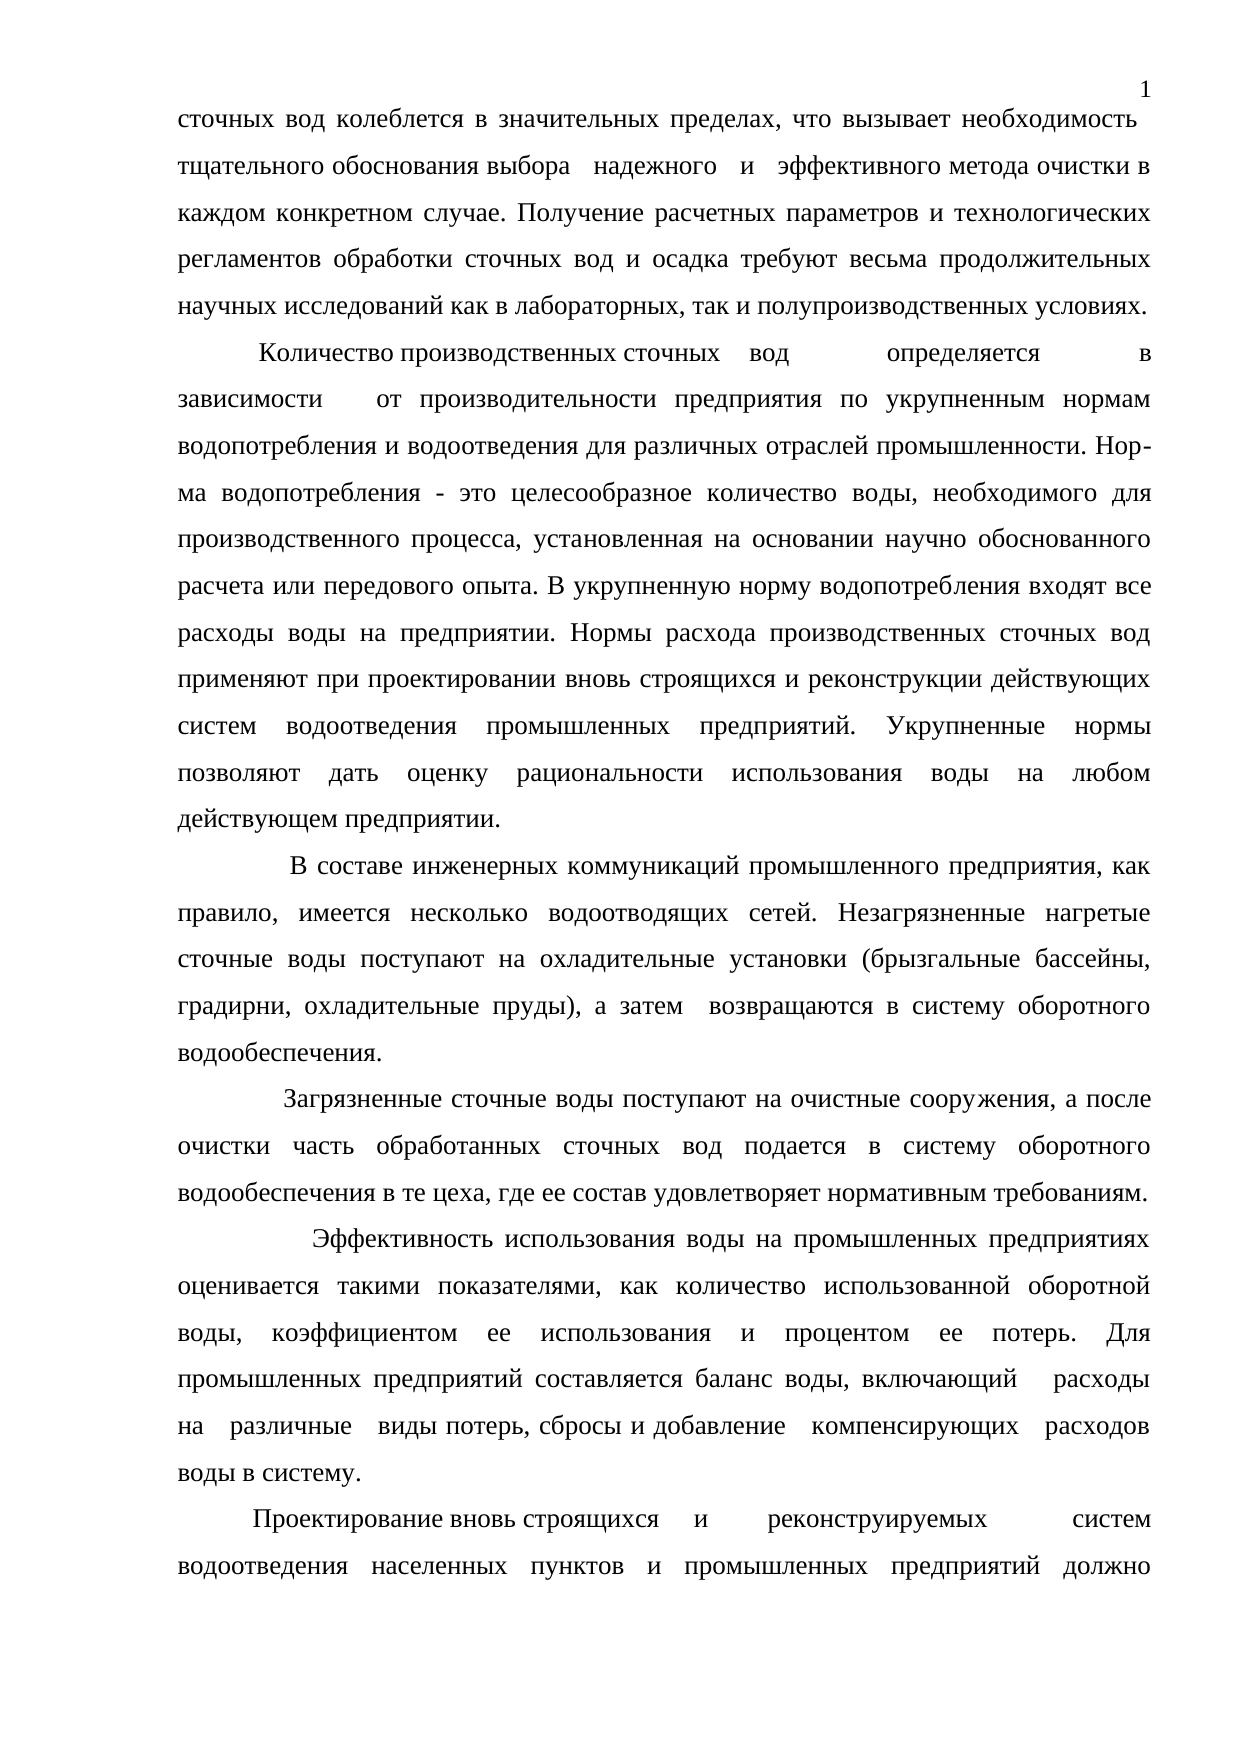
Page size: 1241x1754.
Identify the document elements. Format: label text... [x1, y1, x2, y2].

text Загрязненные сточные воды поступают на очистные сооружения, а после очистки часть обработанных сточных вод подается в систему оборотного водообеспечения в те цеха, где ее состав удовлетворяет нормативным требованиям. [177, 1082, 1152, 1207]
text Количество производственных сточных вод определяется в зависимости от производительности предприятия по укрупненным нормам водопотребления и водоотведения для различных отраслей промышленности. Норма водопотребления - это целесообразное количество воды, необходимого для производственного процесса, установленная на основании научно обоснованного расчета или передового опыта. В укрупненную норму водопотребления входят все расходы воды на предприятии. Нормы расхода производственных сточных вод применяют при проектировании вновь строящихся и реконструкции действующих систем водоотведения промышленных предприятий. Укрупненные нормы позволяют дать оценку рациональности использования воды на любом действующем предприятии. [177, 336, 1152, 834]
text Эффективность использования воды на промышленных предприятиях оценивается такими показателями, как количество использованной оборотной воды, коэффициентом ее использования и процентом ее потерь. Для промышленных предприятий составляется баланс воды, включающий расходы на различные виды потерь, сбросы и добавление компенсирующих расходов воды в систему. [177, 1222, 1152, 1487]
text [177, 1502, 1152, 1580]
text В составе инженерных коммуникаций промышленного предприятия, как правило, имеется несколько водоотводящих сетей. Незагрязненные нагретые сточные воды поступают на охладительные установки (брызгальные бассейны, градирни, охладительные пруды), а затем возвращаются в систему оборотного водообеспечения. [177, 849, 1152, 1067]
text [177, 102, 1152, 320]
